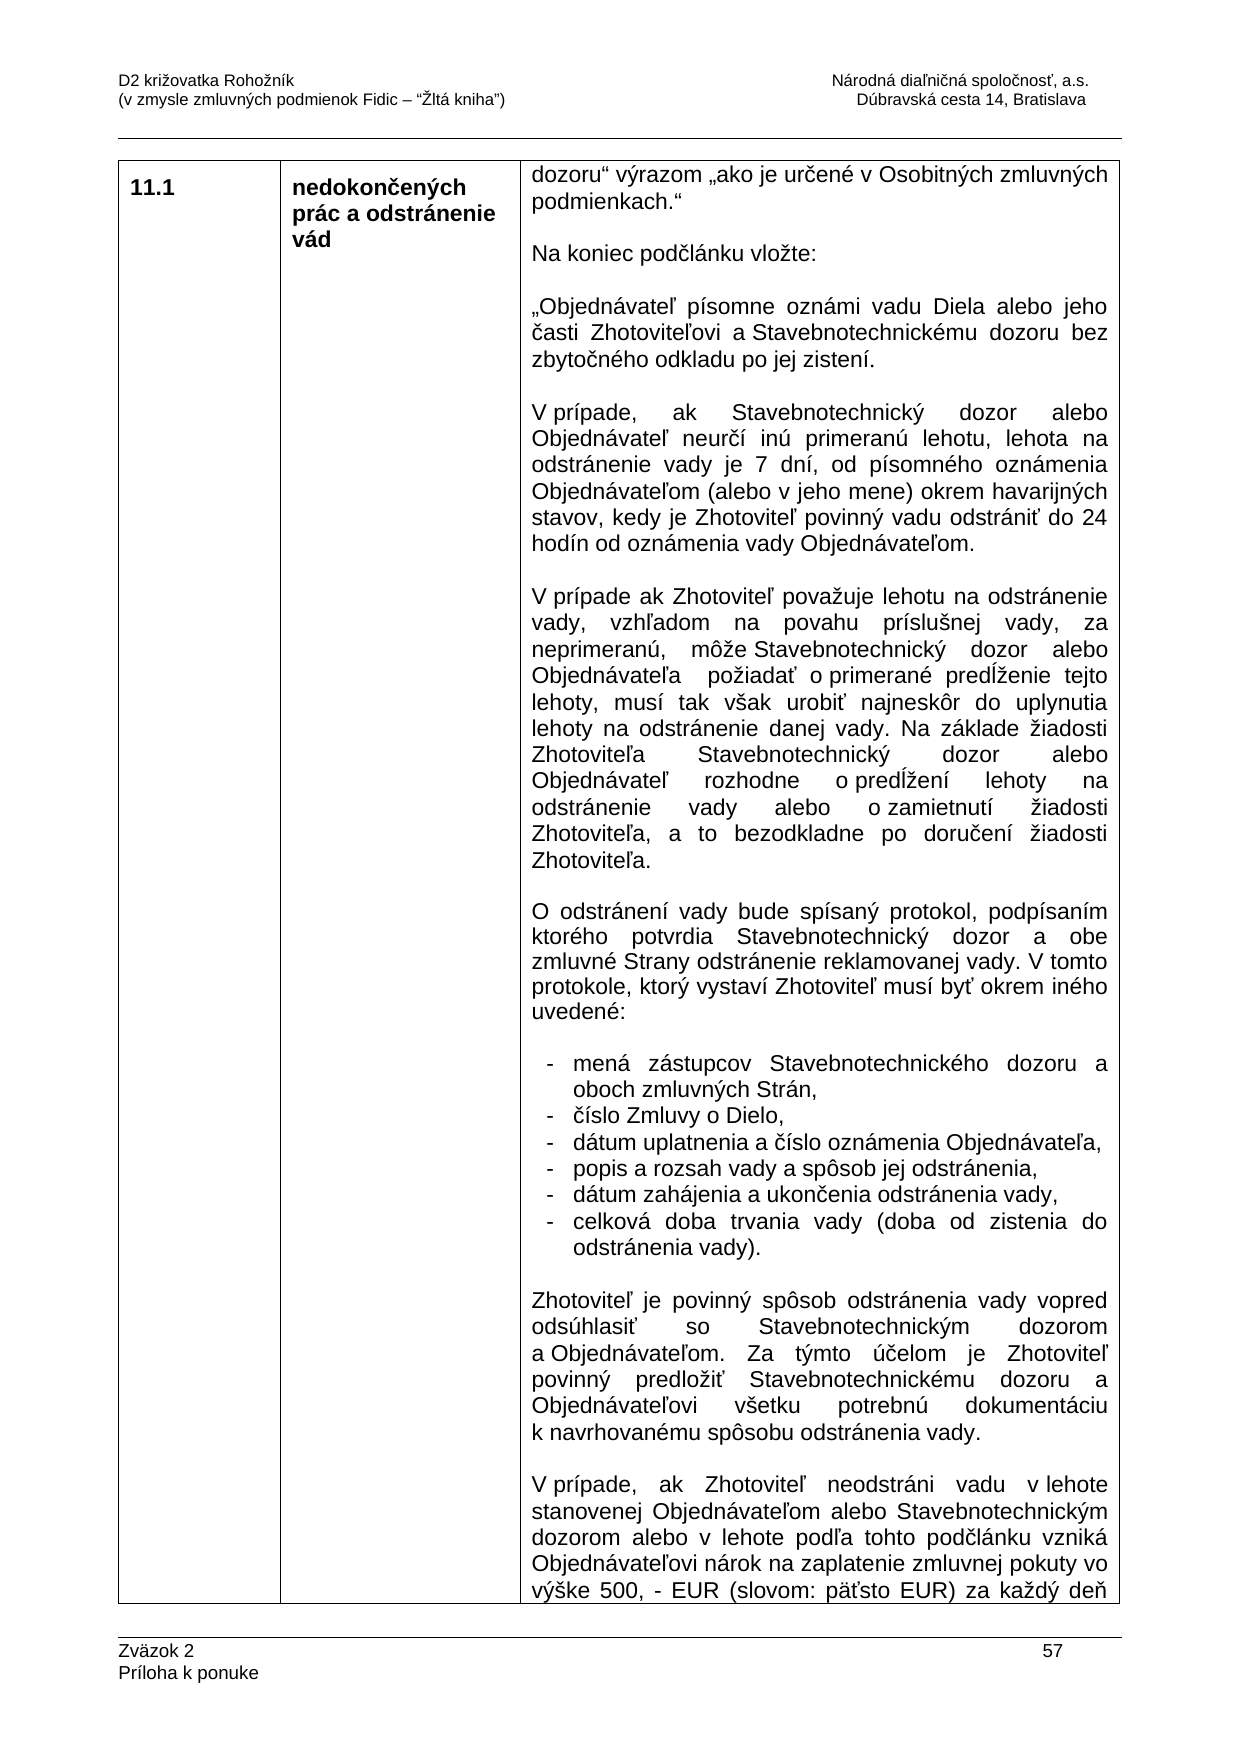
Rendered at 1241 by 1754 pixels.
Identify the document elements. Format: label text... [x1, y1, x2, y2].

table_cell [281, 161, 520, 1603]
table_cell Podčlánok 11.1 [119, 161, 280, 1603]
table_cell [521, 161, 1119, 1603]
